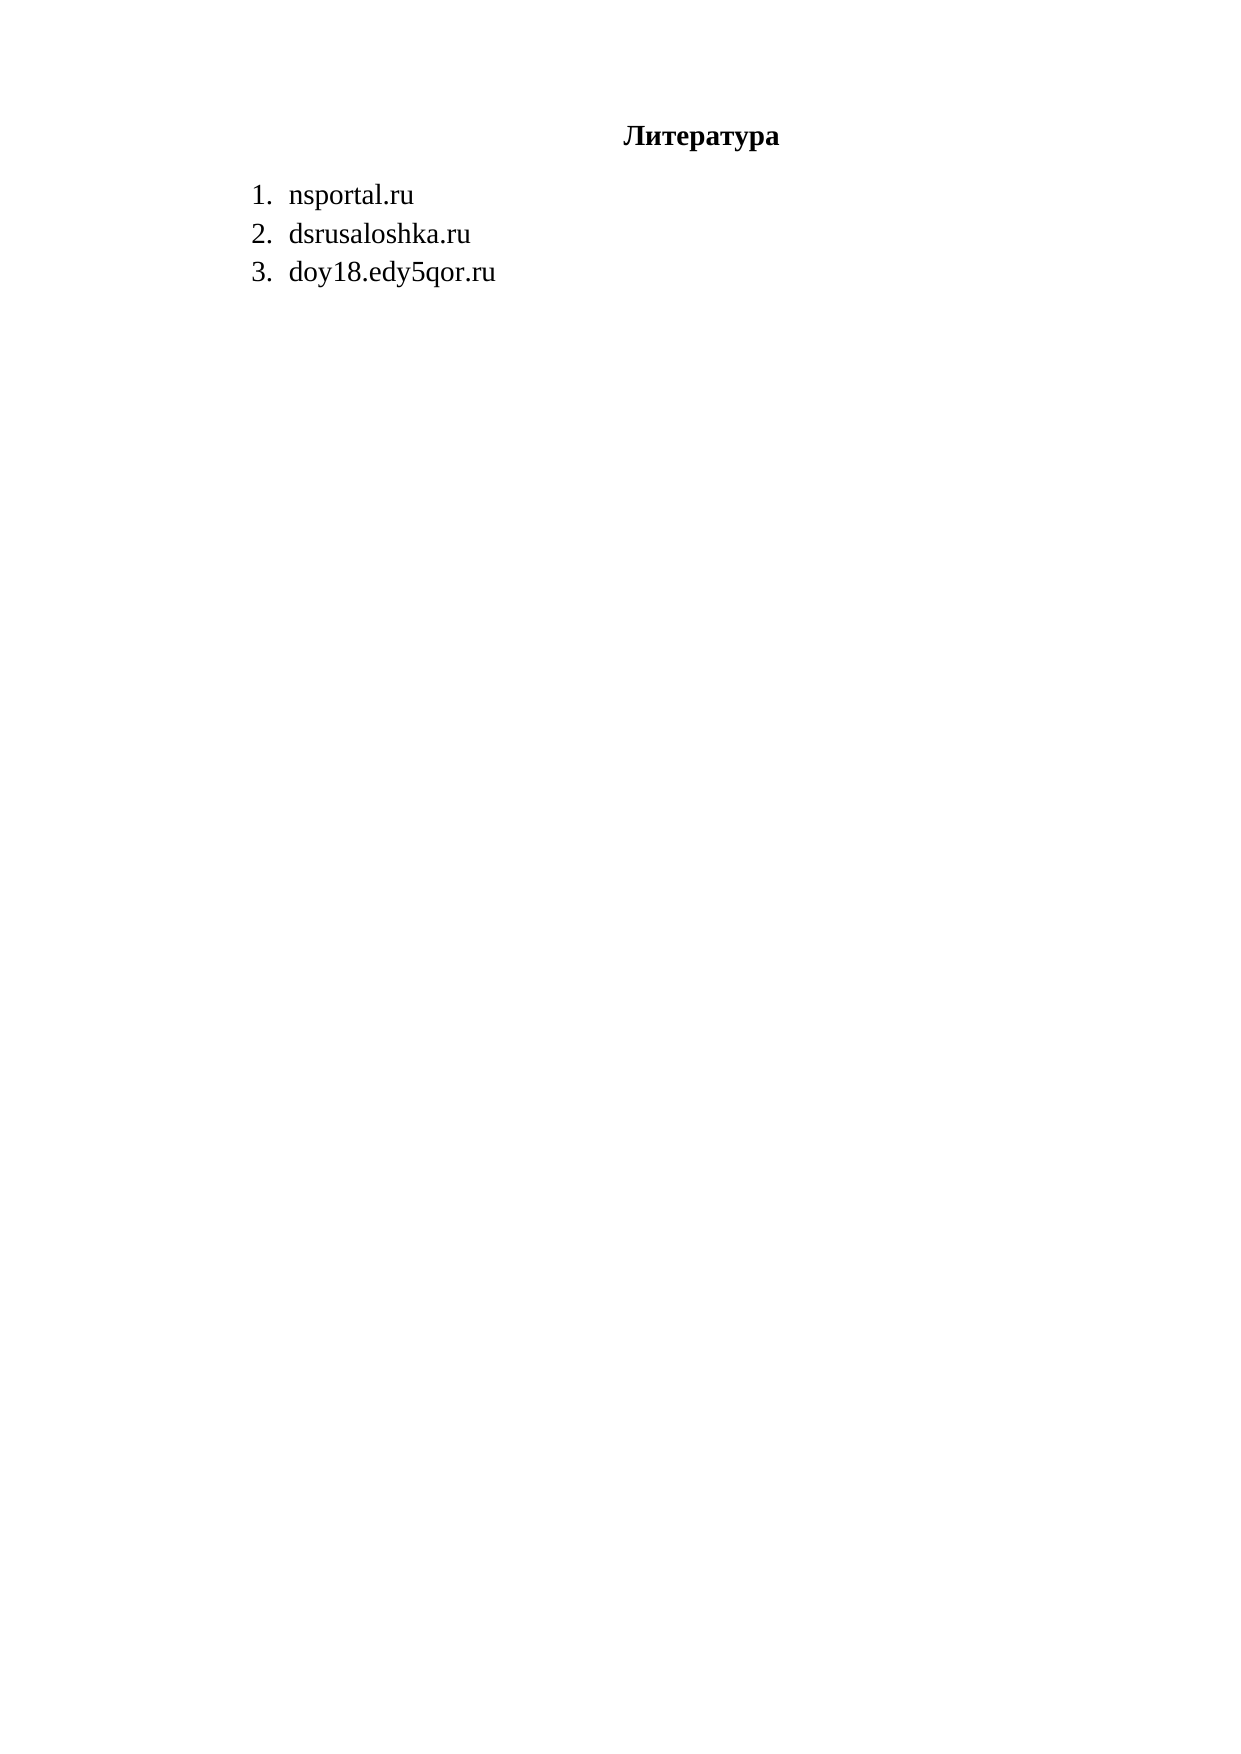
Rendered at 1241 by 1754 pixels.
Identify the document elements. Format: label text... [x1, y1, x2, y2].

list dsrusaloshka.ru [251, 216, 1152, 249]
list nsportal.ru [251, 177, 1152, 211]
text Литература [177, 118, 1152, 152]
list doy18.edy5qor.ru [251, 254, 1152, 288]
